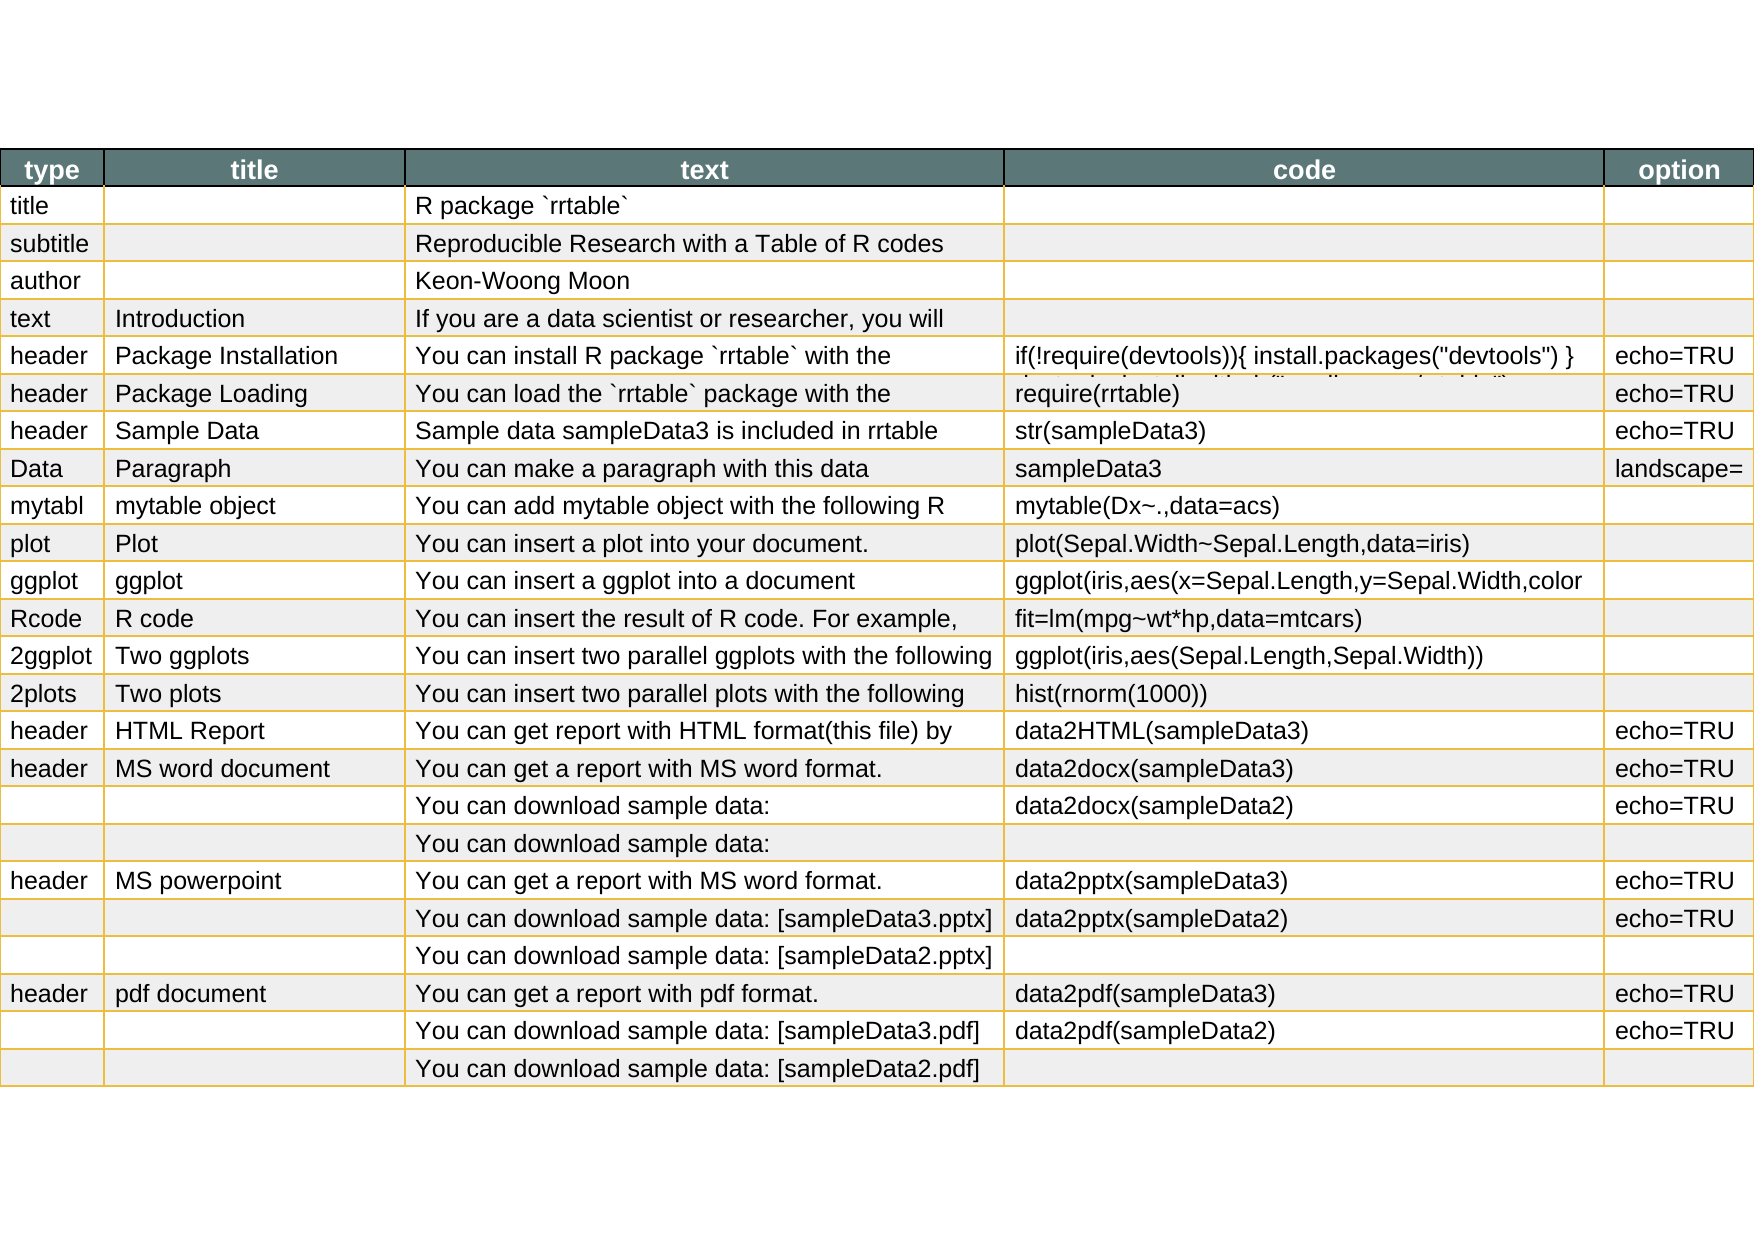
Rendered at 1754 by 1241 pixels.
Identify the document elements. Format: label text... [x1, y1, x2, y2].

table_cell header2 [1, 712, 103, 748]
table_cell echo=TRUE,eval=FALSE [1605, 862, 1753, 898]
table_cell You can download sample data: [sampleData2.pdf](https://github.com/cardiomoon/rrtable/raw/master/inst/doc/sampleData2.pdf) [406, 1050, 1003, 1085]
table_cell echo=TRUE,eval=FALSE [1605, 975, 1753, 1010]
table_cell You can download sample data: [sampleData2.pptx](https://github.com/cardiomoon/rrtable/raw/master/inst/doc/sampleData2.pptx) - view with [office web viewer](https://view.officeapps.live.com/op/view.aspx?src=https://github.com/cardiomoon/rrtable/raw/master/inst/doc/sampleData2.pptx) [406, 937, 1003, 973]
table_cell You can insert a plot into your document. [406, 525, 1003, 560]
table_cell 2plots [1, 675, 103, 710]
table_cell sampleData3 [1005, 450, 1603, 485]
table_cell [1605, 637, 1753, 673]
table_cell [1605, 300, 1753, 335]
table_cell You can download sample data: [sampleData3.pdf](https://github.com/cardiomoon/rrtable/raw/master/inst/doc/sampleData3.pdf) [406, 1012, 1003, 1048]
table_cell You can insert the result of R code. For example, you can insert the result of regression analysis. [406, 600, 1003, 635]
table_cell str(sampleData3) [1005, 412, 1603, 448]
table_cell [1005, 1050, 1603, 1085]
table_cell [1605, 937, 1753, 973]
table_cell You can download sample data: [sampleData3.pptx](https://github.com/cardiomoon/rrtable/raw/master/inst/doc/sampleData3.pptx) - view with [office web viewer](https://view.officeapps.live.com/op/view.aspx?src=https://github.com/cardiomoon/rrtable/raw/master/inst/doc/sampleData3.pptx) [406, 900, 1003, 935]
table_cell MS word document [105, 750, 404, 785]
table_cell echo=TRUE, eval=FALSE [1605, 337, 1753, 373]
table_cell header2 [1, 412, 103, 448]
table_cell header2 [1, 337, 103, 373]
table_cell [1, 937, 103, 973]
table_cell [105, 262, 404, 298]
table_cell hist(rnorm(1000)) plot(1:10) [1005, 675, 1603, 710]
table_cell You can insert a ggplot into a document [406, 562, 1003, 598]
table_cell echo=TRUE,eval=FALSE [1605, 787, 1753, 823]
table_cell Rcode [1, 600, 103, 635]
table_cell echo=TRUE,eval=FALSE [1605, 750, 1753, 785]
table_cell [1005, 225, 1603, 260]
table_header option [1605, 150, 1753, 185]
table_cell [1005, 825, 1603, 860]
table_cell You can install R package `rrtable` with the following command. [406, 337, 1003, 373]
table_cell Package Loading [105, 375, 404, 410]
table_cell [1, 825, 103, 860]
table_cell You can get report with HTML format(this file) by following R command. [406, 712, 1003, 748]
table_cell data2pdf(sampleData3) [1005, 975, 1603, 1010]
table_cell [1605, 825, 1753, 860]
table_cell [105, 787, 404, 823]
table_cell echo=TRUE,eval=FALSE [1605, 900, 1753, 935]
table_cell Sample data sampleData3 is included in rrtable package. You can see the sampleData3 by folllowing R command. [406, 412, 1003, 448]
table_cell [1, 1050, 103, 1085]
table_cell mytable object [105, 487, 404, 523]
table_cell [1, 787, 103, 823]
table_cell echo=TRUE, eval=FALSE [1605, 712, 1753, 748]
table_cell plot(Sepal.Width~Sepal.Length,data=iris) [1005, 525, 1603, 560]
table_cell text [1, 300, 103, 335]
table_cell ggplot [1, 562, 103, 598]
table_cell Sample Data [105, 412, 404, 448]
table_cell [1, 1012, 103, 1048]
table_header code [1005, 150, 1603, 185]
table_cell Plot [105, 525, 404, 560]
table_cell You can get a report with pdf format. [406, 975, 1003, 1010]
table_cell header2 [1, 975, 103, 1010]
table_cell data2docx(sampleData3) [1005, 750, 1603, 785]
table_cell Keon-Woong Moon [406, 262, 1003, 298]
table_cell You can add mytable object with the following R code. [406, 487, 1003, 523]
table_cell echo=TRUE, eval=TRUE [1605, 412, 1753, 448]
table_cell [1605, 187, 1753, 223]
table_cell mytable(Dx~.,data=acs) [1005, 487, 1603, 523]
table_cell [1605, 225, 1753, 260]
table_cell [1605, 562, 1753, 598]
table_cell You can insert two parallel plots with the following code. [406, 675, 1003, 710]
table_cell fit=lm(mpg~wt*hp,data=mtcars) summary(fit) [1005, 600, 1603, 635]
table_cell [105, 900, 404, 935]
table_cell subtitle [1, 225, 103, 260]
table_cell plot [1, 525, 103, 560]
table_cell [105, 825, 404, 860]
table_cell data2pptx(sampleData3) [1005, 862, 1603, 898]
table_cell HTML Report [105, 712, 404, 748]
table_cell If you are a data scientist or researcher, you will certainly be interested in reproducible research. R package `rrtable` makes it possible to make reports with HTML, LaTex, MS word or MS Powerpoint formats from a table of R codes. [406, 300, 1003, 335]
table_cell You can download sample data: [sampleData2.docx](https://github.com/cardiomoon/rrtable/raw/master/inst/doc/sampleData2.docx) - view with [office web viewer](https://view.officeapps.live.com/op/view.aspx?src=https://github.com/cardiomoon/rrtable/raw/master/inst/doc/sampleData2.docx) [406, 825, 1003, 860]
table_cell ggplot [105, 562, 404, 598]
table_cell Package Installation [105, 337, 404, 373]
table_cell [1605, 487, 1753, 523]
table_cell data2pptx(sampleData2) [1005, 900, 1603, 935]
table_cell data2pdf(sampleData2) [1005, 1012, 1603, 1048]
table_cell data2HTML(sampleData3) [1005, 712, 1603, 748]
table_cell You can get a report with MS word format. [406, 750, 1003, 785]
table_cell R package `rrtable` [406, 187, 1003, 223]
table_header type [1, 150, 103, 185]
table_header title [105, 150, 404, 185]
table_cell author [1, 262, 103, 298]
table_cell [105, 225, 404, 260]
table_cell data2docx(sampleData2) [1005, 787, 1603, 823]
table_cell echo=TRUE,eval=FALSE [1605, 1012, 1753, 1048]
table_cell title [1, 187, 103, 223]
table_cell [105, 1050, 404, 1085]
table_cell You can load the `rrtable` package with the following R command. [406, 375, 1003, 410]
table_cell MS powerpoint document [105, 862, 404, 898]
table_cell [105, 187, 404, 223]
table_cell if(!require(devtools)){ install.packages("devtools") } devtools::install_github("cardiomoon/rrtable") [1005, 337, 1603, 373]
table_cell [1005, 187, 1603, 223]
table_cell [1005, 262, 1603, 298]
table_cell You can download sample data: [sampleData3.docx](https://github.com/cardiomoon/rrtable/raw/master/inst/doc/sampleData3.docx) - view with [office web viewer](https://view.officeapps.live.com/op/view.aspx?src=https://github.com/cardiomoon/rrtable/raw/master/inst/doc/sampleData3.docx) [406, 787, 1003, 823]
table_cell [1, 900, 103, 935]
table_cell Data [1, 450, 103, 485]
table_cell echo=TRUE [1605, 375, 1753, 410]
table_cell pdf document [105, 975, 404, 1010]
table_cell R code [105, 600, 404, 635]
table_cell Two plots [105, 675, 404, 710]
table_cell [1005, 937, 1603, 973]
table_cell Two ggplots [105, 637, 404, 673]
table_cell [1605, 1050, 1753, 1085]
table_cell You can make a paragraph with this data [406, 450, 1003, 485]
table_cell header2 [1, 375, 103, 410]
table_cell [1605, 525, 1753, 560]
table_cell ggplot(iris,aes(x=Sepal.Length,y=Sepal.Width,color=Species))+ geom_point() [1005, 562, 1603, 598]
table_cell [105, 937, 404, 973]
table_cell [1605, 600, 1753, 635]
table_cell [1605, 675, 1753, 710]
table_cell You can insert two parallel ggplots with the following code. [406, 637, 1003, 673]
table_cell mytable [1, 487, 103, 523]
table_cell landscape=TRUE [1605, 450, 1753, 485]
table_cell Reproducible Research with a Table of R codes [406, 225, 1003, 260]
table_cell ggplot(iris,aes(Sepal.Length,Sepal.Width))+geom_point() ggplot(iris,aes(Sepal.Length,Sepal.Width,colour=Species))+ geom_point()+guides(colour=FALSE) [1005, 637, 1603, 673]
table_cell [105, 1012, 404, 1048]
table_cell 2ggplots [1, 637, 103, 673]
table_cell require(rrtable) [1005, 375, 1603, 410]
table_cell [1605, 262, 1753, 298]
table_cell [1005, 300, 1603, 335]
table_header text [406, 150, 1003, 185]
table_cell Introduction [105, 300, 404, 335]
table_cell header2 [1, 750, 103, 785]
table_cell You can get a report with MS word format. [406, 862, 1003, 898]
table_cell header2 [1, 862, 103, 898]
table_cell Paragraph [105, 450, 404, 485]
